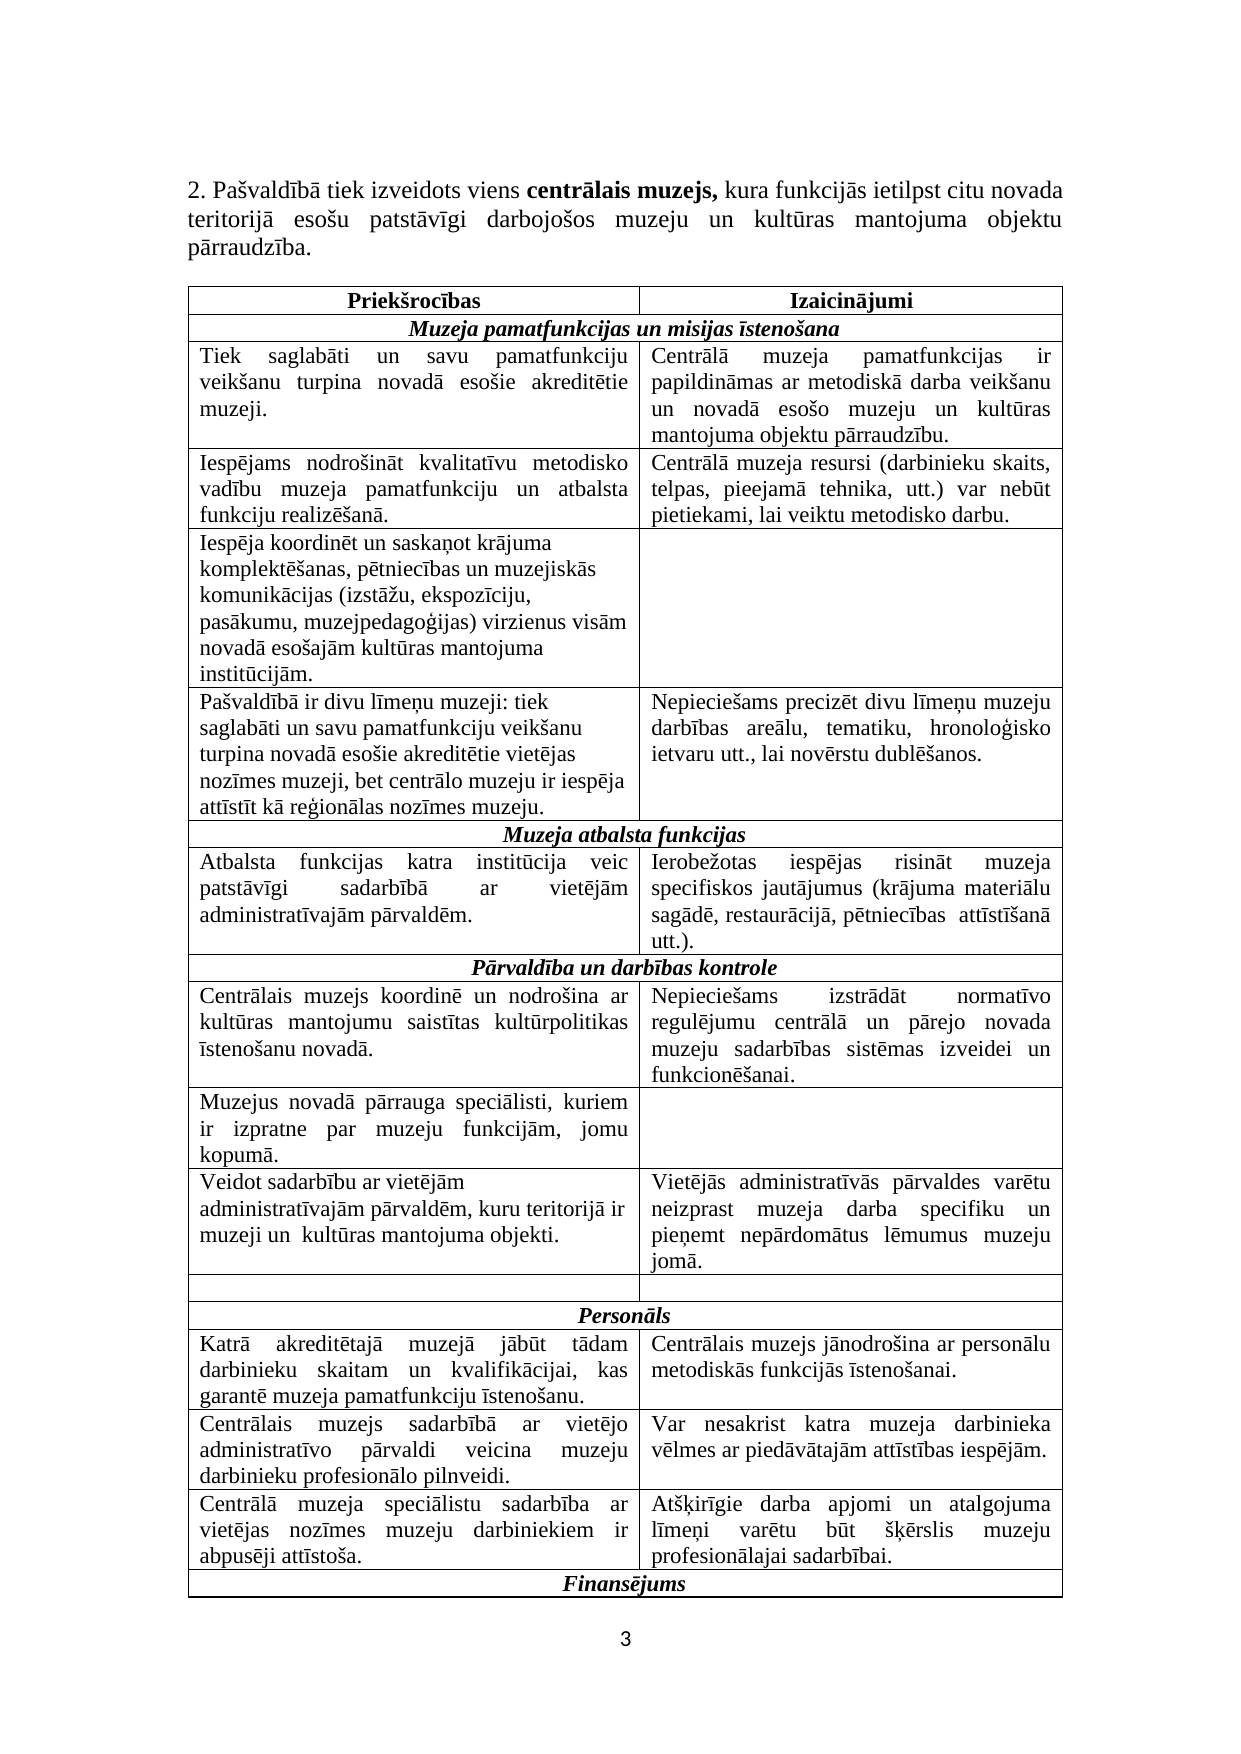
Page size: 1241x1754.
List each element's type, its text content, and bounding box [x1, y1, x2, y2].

table_cell Nepieciešams precizēt divu līmeņu muzeju darbības areālu, tematiku, hronoloģisko ietvaru utt., lai novērstu dublēšanos. [640, 688, 1062, 819]
table_cell [189, 1275, 639, 1301]
table_cell Pašvaldībā ir divu līmeņu muzeji: tiek saglabāti un savu pamatfunkciju veikšanu turpina novadā esošie akreditētie vietējas nozīmes muzeji, bet centrālo muzeju ir iespēja attīstīt kā reģionālas nozīmes muzeju. [189, 688, 639, 819]
table_cell Ierobežotas iespējas risināt muzeja specifiskos jautājumus (krājuma materiālu sagādē, restaurācijā, pētniecības attīstīšanā utt.). [640, 848, 1062, 953]
table_cell Muzeja pamatfunkcijas un misijas īstenošana [189, 315, 1062, 341]
table_header Priekšrocības [189, 287, 639, 314]
table_cell Centrālais muzejs sadarbībā ar vietējo administratīvo pārvaldi veicina muzeju darbinieku profesionālo pilnveidi. [189, 1410, 639, 1489]
table_cell Finansējums [189, 1570, 1062, 1596]
table_cell Var nesakrist katra muzeja darbinieka vēlmes ar piedāvātajām attīstības iespējām. [640, 1410, 1062, 1489]
table_cell Nepieciešams izstrādāt normatīvo regulējumu centrālā un pārejo novada muzeju sadarbības sistēmas izveidei un funkcionēšanai. [640, 982, 1062, 1087]
table_cell Iespējams nodrošināt kvalitatīvu metodisko vadību muzeja pamatfunkciju un atbalsta funkciju realizēšanā. [189, 449, 639, 528]
table_cell Centrālā muzeja resursi (darbinieku skaits, telpas, pieejamā tehnika, utt.) var nebūt pietiekami, lai veiktu metodisko darbu. [640, 449, 1062, 528]
table_cell Muzeja atbalsta funkcijas [189, 821, 1062, 847]
table_cell Pārvaldība un darbības kontrole [189, 955, 1062, 981]
table_cell [640, 529, 1062, 687]
table_cell Atšķirīgie darba apjomi un atalgojuma līmeņi varētu būt šķērslis muzeju profesionālajai sadarbībai. [640, 1490, 1062, 1569]
text 2. Pašvaldībā tiek izveidots viens centrālais muzejs, kura funkcijās ietilpst citu novada teritorijā esošu patstāvīgi darbojošos muzeju un kultūras mantojuma objektu pārraudzība. [187, 175, 1063, 261]
table_cell Centrālais muzejs jānodrošina ar personālu metodiskās funkcijās īstenošanai. [640, 1330, 1062, 1409]
table_cell [640, 1275, 1062, 1301]
table_cell Personāls [189, 1302, 1062, 1329]
table_cell Centrālā muzeja pamatfunkcijas ir papildināmas ar metodiskā darba veikšanu un novadā esošo muzeju un kultūras mantojuma objektu pārraudzību. [640, 342, 1062, 447]
table_header Izaicinājumi [640, 287, 1062, 314]
table_cell Centrālā muzeja speciālistu sadarbība ar vietējas nozīmes muzeju darbiniekiem ir abpusēji attīstoša. [189, 1490, 639, 1569]
table_cell Tiek saglabāti un savu pamatfunkciju veikšanu turpina novadā esošie akreditētie muzeji. [189, 342, 639, 447]
table_cell Muzejus novadā pārrauga speciālisti, kuriem ir izpratne par muzeju funkcijām, jomu kopumā. [189, 1088, 639, 1167]
table_cell Veidot sadarbību ar vietējām administratīvajām pārvaldēm, kuru teritorijā ir muzeji un kultūras mantojuma objekti. [189, 1169, 639, 1274]
table_cell [640, 1088, 1062, 1167]
table_cell Atbalsta funkcijas katra institūcija veic patstāvīgi sadarbībā ar vietējām administratīvajām pārvaldēm. [189, 848, 639, 953]
table_cell Iespēja koordinēt un saskaņot krājuma komplektēšanas, pētniecības un muzejiskās komunikācijas (izstāžu, ekspozīciju, pasākumu, muzejpedagoģijas) virzienus visām novadā esošajām kultūras mantojuma institūcijām. [189, 529, 639, 687]
table_cell Vietējās administratīvās pārvaldes varētu neizprast muzeja darba specifiku un pieņemt nepārdomātus lēmumus muzeju jomā. [640, 1169, 1062, 1274]
table_cell Katrā akreditētajā muzejā jābūt tādam darbinieku skaitam un kvalifikācijai, kas garantē muzeja pamatfunkciju īstenošanu. [189, 1330, 639, 1409]
table_cell Centrālais muzejs koordinē un nodrošina ar kultūras mantojumu saistītas kultūrpolitikas īstenošanu novadā. [189, 982, 639, 1087]
